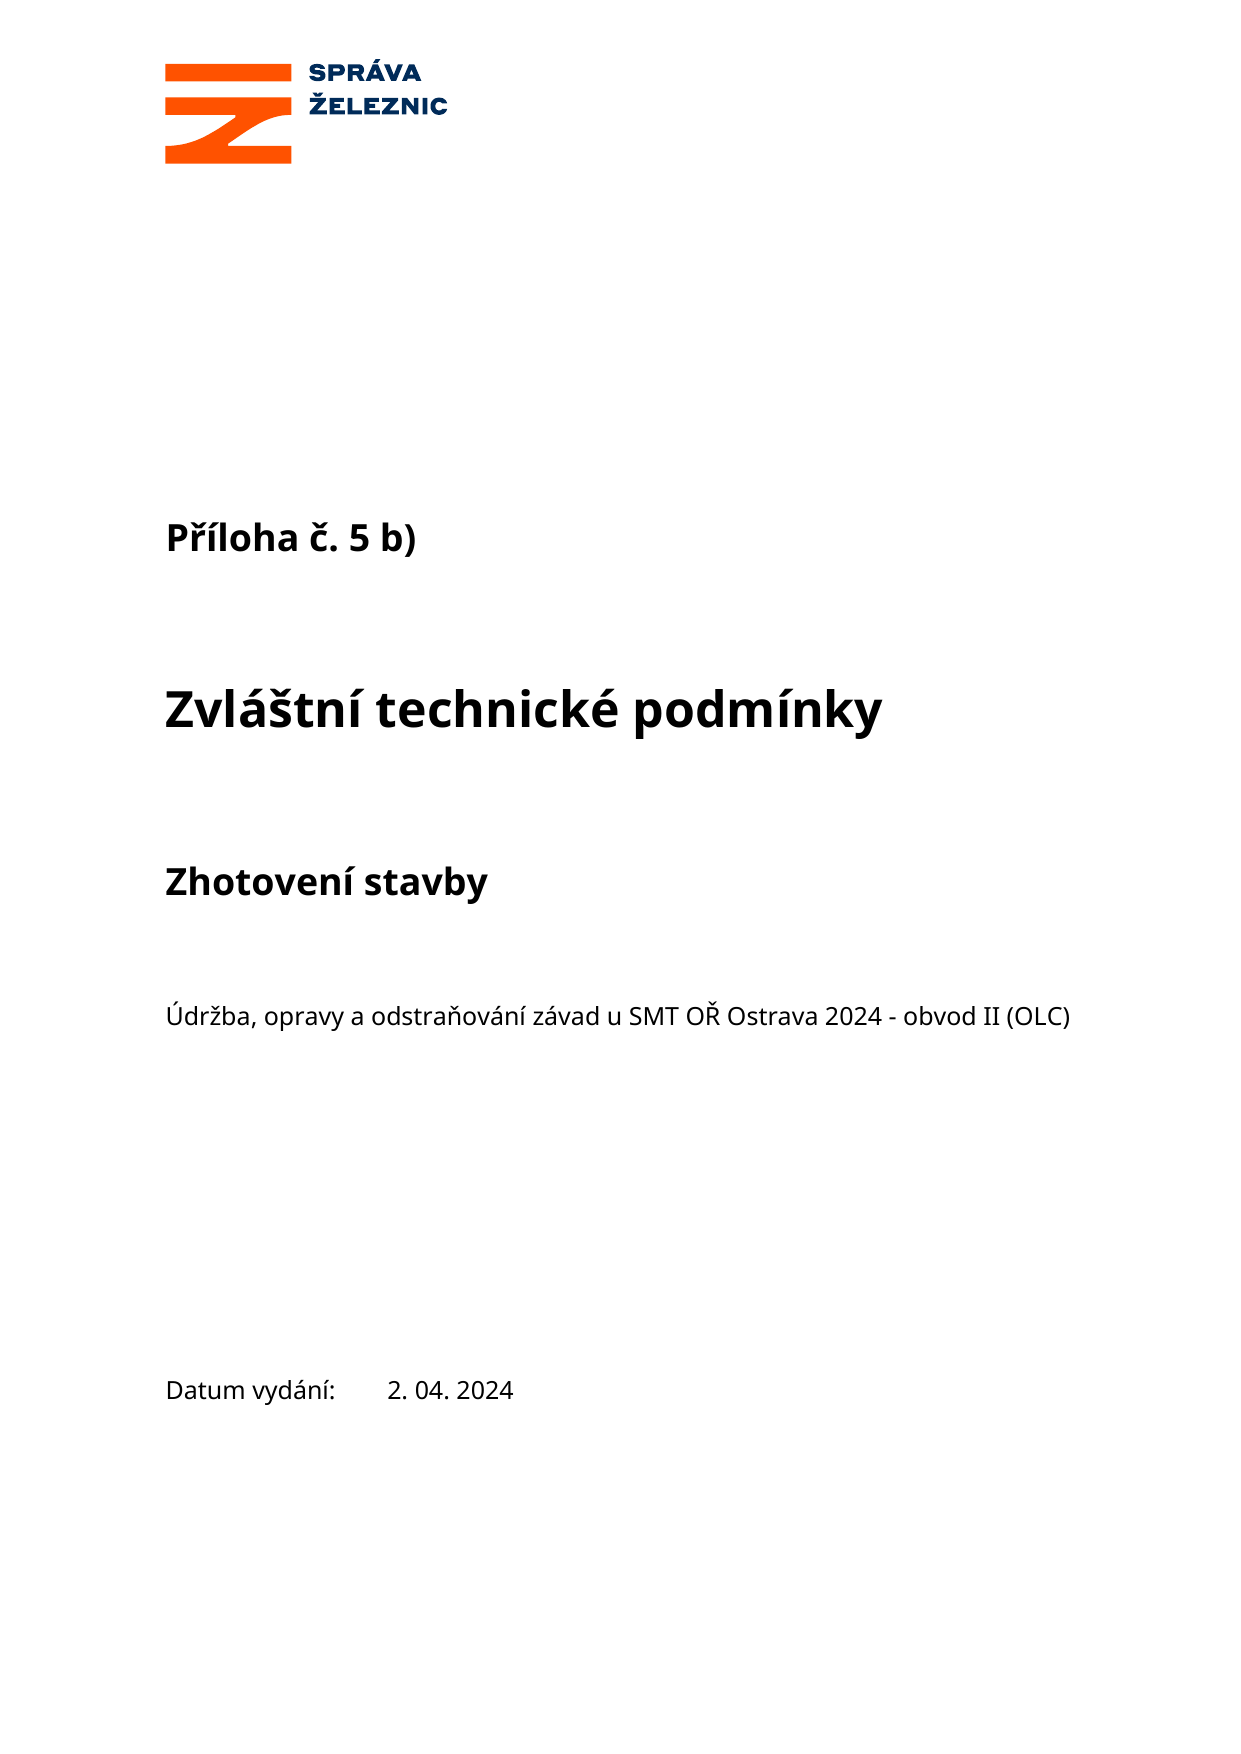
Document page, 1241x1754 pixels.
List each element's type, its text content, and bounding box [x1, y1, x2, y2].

text Datum vydání: 2. 04. 2024 [165, 1373, 1075, 1407]
text Zvláštní technické podmínky [165, 674, 1075, 742]
text Příloha č. 5 b) [165, 512, 1075, 563]
text Zhotovení stavby [165, 855, 1075, 906]
